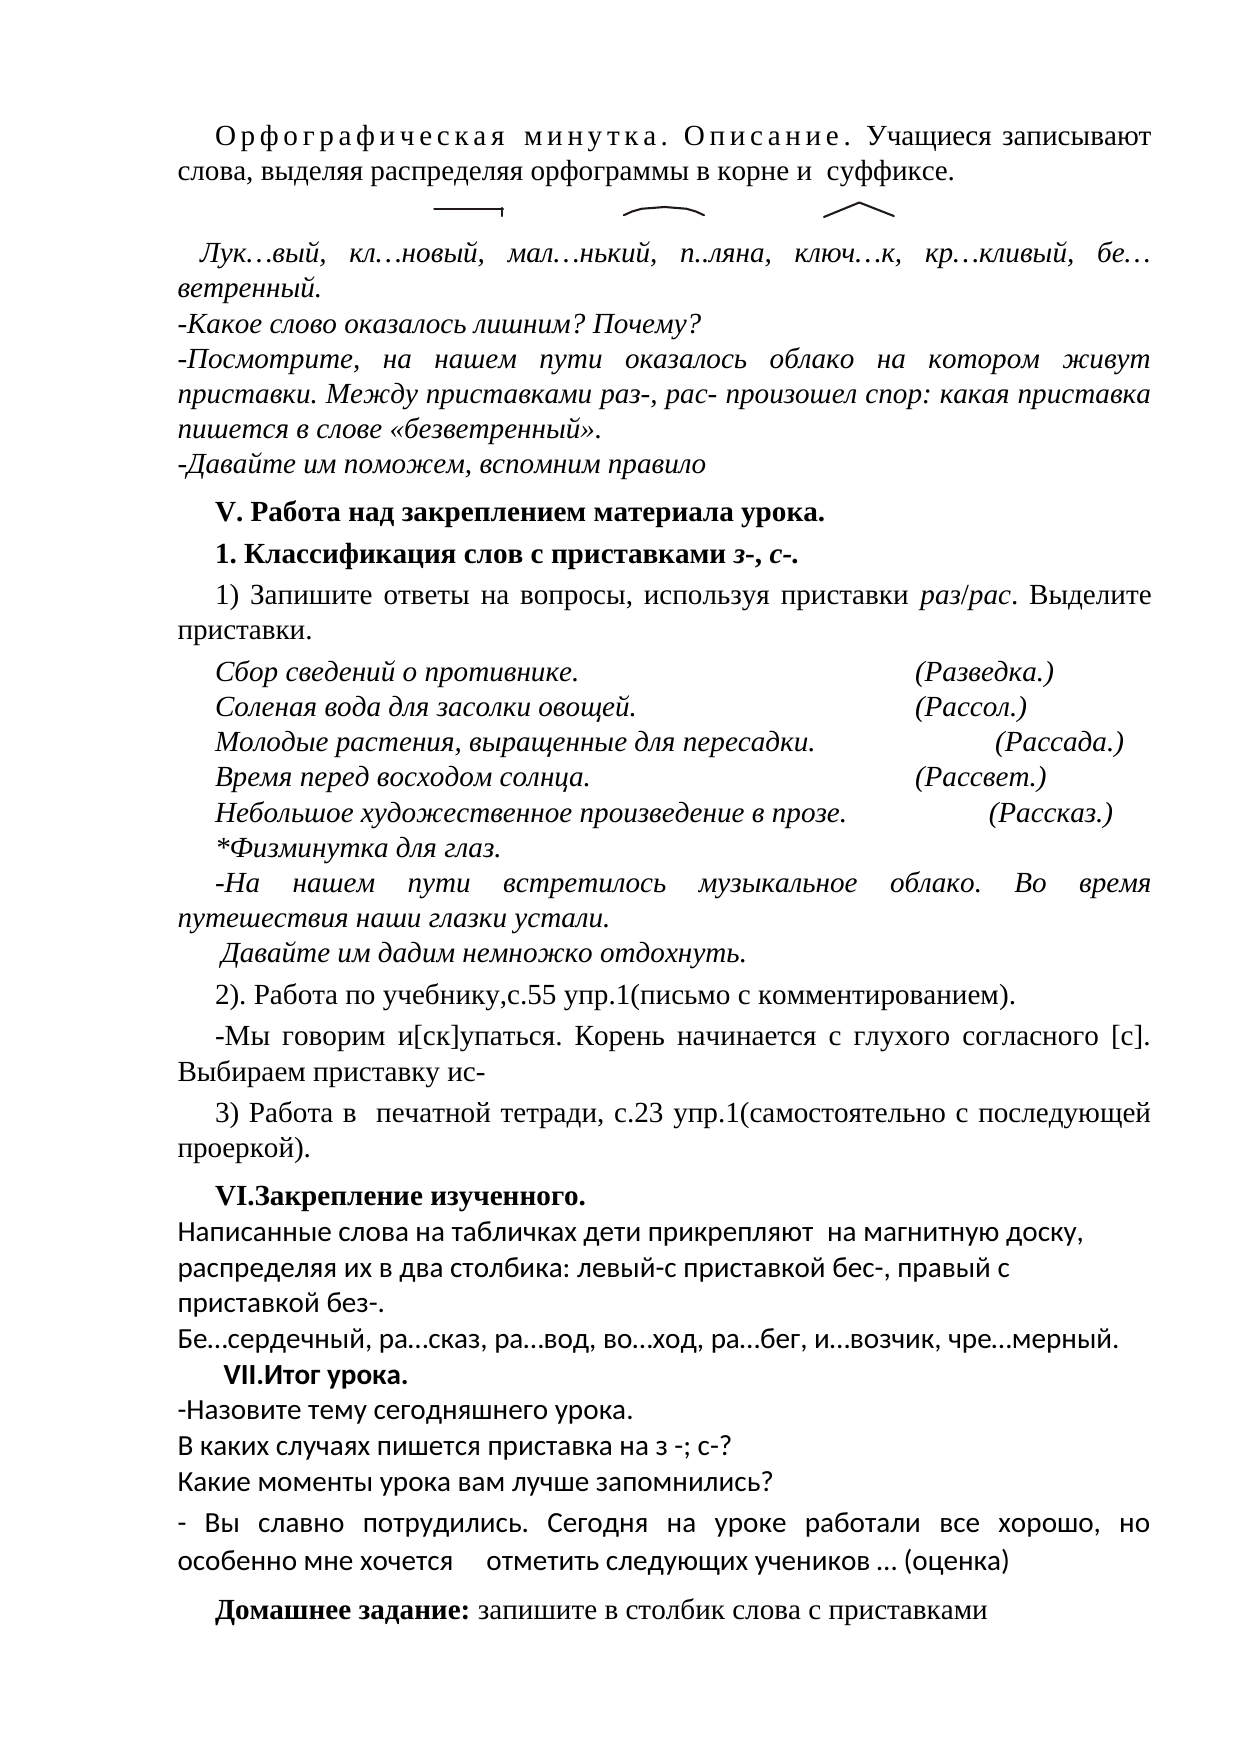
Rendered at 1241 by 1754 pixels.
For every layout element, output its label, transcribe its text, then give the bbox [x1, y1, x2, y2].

text -Мы говорим и[ск]упаться. Корень начинается с глухого согласного [с]. Выбираем приставку ис- [177, 1018, 1152, 1087]
text Какие моменты урока вам лучше запомнились? [177, 1463, 1152, 1498]
text -Какое слово оказалось лишним? Почему? [177, 306, 1152, 339]
text Домашнее задание: запишите в столбик слова с приставками [177, 1592, 1152, 1625]
text -Давайте им поможем, вспомним правило [177, 447, 1152, 480]
text Лук…вый, кл…новый, мал…нький, п..ляна, ключ…к, кр…кливый, бе…ветренный. [177, 235, 1152, 304]
text V. Работа над закреплением материала урока. [177, 494, 1152, 528]
text Орфографическая минутка. Описание. Учащиеся записывают слова, выделяя распределяя орфограммы в корне и суффиксе. [177, 118, 1152, 187]
text Время перед восходом солнца. (Рассвет.) [177, 759, 1152, 793]
text VI.Закрепление изученного. [177, 1178, 1152, 1212]
text Сбор сведений о противнике. (Разведка.) [177, 654, 1152, 687]
text 2). Работа по учебнику,с.55 упр.1(письмо с комментированием). [177, 977, 1152, 1011]
text -На нашем пути встретилось музыкальное облако. Во время путешествия наши глазки устали. [177, 865, 1152, 934]
text 3) Работа в печатной тетради, с.23 упр.1(самостоятельно с последующей проеркой). [177, 1095, 1152, 1164]
text Бе…сердечный, ра…сказ, ра…вод, во…ход, ра…бег, и…возчик, чре…мерный. [177, 1320, 1152, 1356]
text Соленая вода для засолки овощей. (Рассол.) [177, 689, 1152, 723]
text В каких случаях пишется приставка на з -; с-? [177, 1427, 1152, 1463]
text Написанные слова на табличках дети прикрепляют на магнитную доску, распределяя их в два столбика: левый-с приставкой бес-, правый с приставкой без-. [177, 1213, 1152, 1320]
text Давайте им дадим немножко отдохнуть. [177, 936, 1152, 969]
text -Посмотрите, на нашем пути оказалось облако на котором живут приставки. Между приставками раз-, рас- произошел спор: какая приставка пишется в слове «безветренный». [177, 341, 1152, 445]
text 1. Классификация слов с приставками з-, с-. [177, 536, 1152, 569]
text - Вы славно потрудились. Сегодня на уроке работали все хорошо, но особенно мне хочется отметить следующих учеников … (оценка) [177, 1504, 1152, 1577]
text Небольшое художественное произведение в прозе. (Рассказ.) [177, 795, 1152, 828]
text 1) Запишите ответы на вопросы, используя приставки раз/рас. Выделите приставки. [177, 577, 1152, 646]
text *Физминутка для глаз. [177, 830, 1152, 863]
text Молодые растения, выращенные для пересадки. (Рассада.) [177, 724, 1152, 758]
text VII.Итог урока. [177, 1356, 1152, 1391]
text -Назовите тему сегодняшнего урока. [177, 1391, 1152, 1427]
